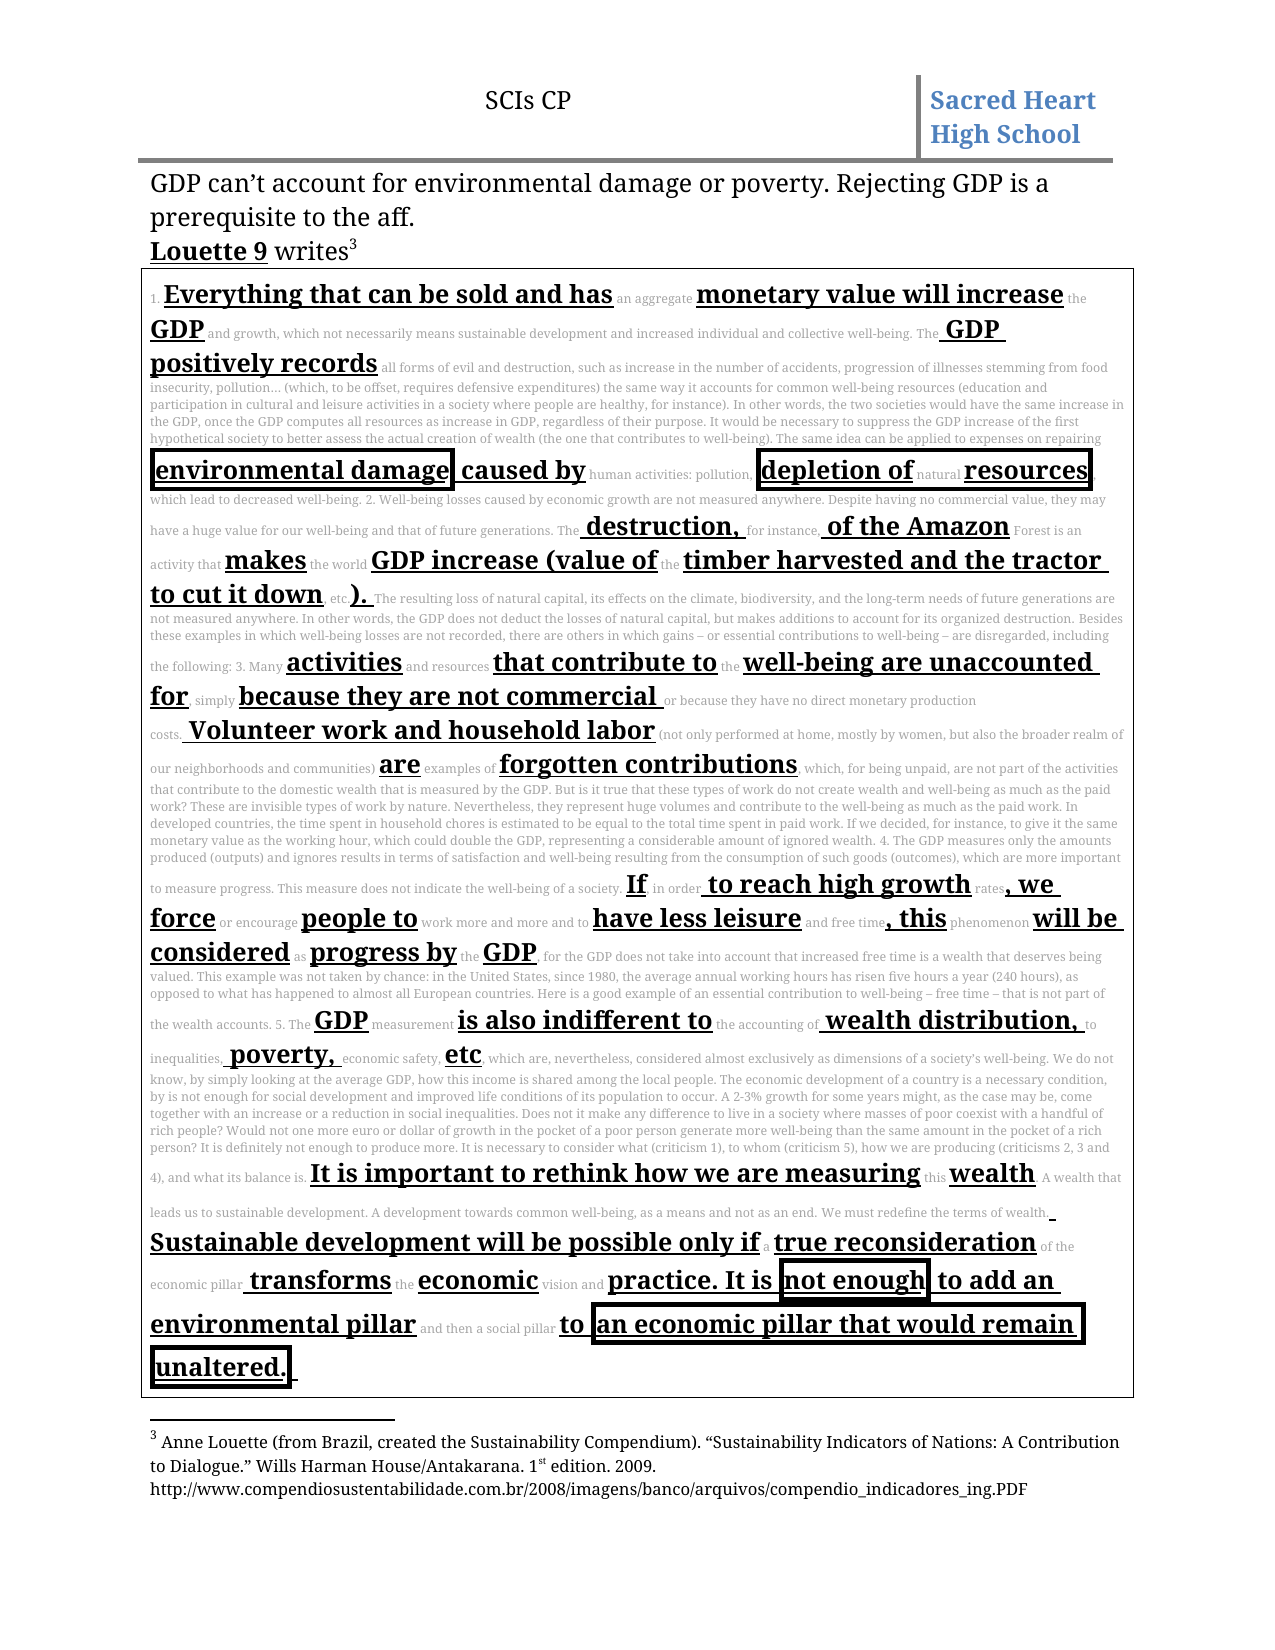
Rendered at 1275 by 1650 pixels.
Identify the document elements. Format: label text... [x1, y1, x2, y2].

text 1. Everything that can be sold and has an aggregate monetary value will increase the GDP and growth, which not necessarily means sustainable development and increased individual and collective well-being. The GDP positively records all forms of evil and destruction, such as increase in the number of accidents, progression of illnesses stemming from food insecurity, pollution… (which, to be offset, requires defensive expenditures) the same way it accounts for common well-being resources (education and participation in cultural and leisure activities in a society where people are healthy, for instance). In other words, the two societies would have the same increase in the GDP, once the GDP computes all resources as increase in GDP, regardless of their purpose. It would be necessary to suppress the GDP increase of the first hypothetical society to better assess the actual creation of wealth (the one that contributes to well-being). The same idea can be applied to expenses on repairing environmental damage caused by human activities: pollution, depletion of natural resources, which lead to decreased well-being. 2. Well-being losses caused by economic growth are not measured anywhere. Despite having no commercial value, they may have a huge value for our well-being and that of future generations. The destruction, for instance, of the Amazon Forest is an activity that makes the world GDP increase (value of the timber harvested and the tractor to cut it down, etc.). The resulting loss of natural capital, its effects on the climate, biodiversity, and the long-term needs of future generations are not measured anywhere. In other words, the GDP does not deduct the losses of natural capital, but makes additions to account for its organized destruction. Besides these examples in which well-being losses are not recorded, there are others in which gains – or essential contributions to well-being – are disregarded, including the following: 3. Many activities and resources that contribute to the well-being are unaccounted for, simply because they are not commercial or because they have no direct monetary production costs. Volunteer work and household labor (not only performed at home, mostly by women, but also the broader realm of our neighborhoods and communities) are examples of forgotten contributions, which, for being unpaid, are not part of the activities that contribute to the domestic wealth that is measured by the GDP. But is it true that these types of work do not create wealth and well-being as much as the paid work? These are invisible types of work by nature. Nevertheless, they represent huge volumes and contribute to the well-being as much as the paid work. In developed countries, the time spent in household chores is estimated to be equal to the total time spent in paid work. If we decided, for instance, to give it the same monetary value as the working hour, which could double the GDP, representing a considerable amount of ignored wealth. 4. The GDP measures only the amounts produced (outputs) and ignores results in terms of satisfaction and well-being resulting from the consumption of such goods (outcomes), which are more important to measure progress. This measure does not indicate the well-being of a society. If, in order to reach high growth rates, we force or encourage people to work more and more and to have less leisure and free time, this phenomenon will be considered as progress by the GDP, for the GDP does not take into account that increased free time is a wealth that deserves being valued. This example was not taken by chance: in the United States, since 1980, the average annual working hours has risen five hours a year (240 hours), as opposed to what has happened to almost all European countries. Here is a good example of an essential contribution to well-being – free time – that is not part of the wealth accounts. 5. The GDP measurement is also indifferent to the accounting of wealth distribution, to inequalities, poverty, economic safety, etc, which are, nevertheless, considered almost exclusively as dimensions of a society’s well-being. We do not know, by simply looking at the average GDP, how this income is shared among the local people. The economic development of a country is a necessary condition, by is not enough for social development and improved life conditions of its population to occur. A 2-3% growth for some years might, as the case may be, come together with an increase or a reduction in social inequalities. Does not it make any difference to live in a society where masses of poor coexist with a handful of rich people? Would not one more euro or dollar of growth in the pocket of a poor person generate more well-being than the same amount in the pocket of a rich person? It is definitely not enough to produce more. It is necessary to consider what (criticism 1), to whom (criticism 5), how we are producing (criticisms 2, 3 and 4), and what its balance is. It is important to rethink how we are measuring this wealth. A wealth that leads us to sustainable development. A development towards common well-being, as a means and not as an end. We must redefine the terms of wealth. Sustainable development will be possible only if a true reconsideration of the economic pillar transforms the economic vision and practice. It is not enough to add an environmental pillar and then a social pillar to an economic pillar that would remain unaltered. [142, 269, 1133, 1397]
text Louette 9 writes [150, 234, 1125, 268]
text GDP can’t account for environmental damage or poverty. Rejecting GDP is a prerequisite to the aff. [150, 166, 1125, 234]
